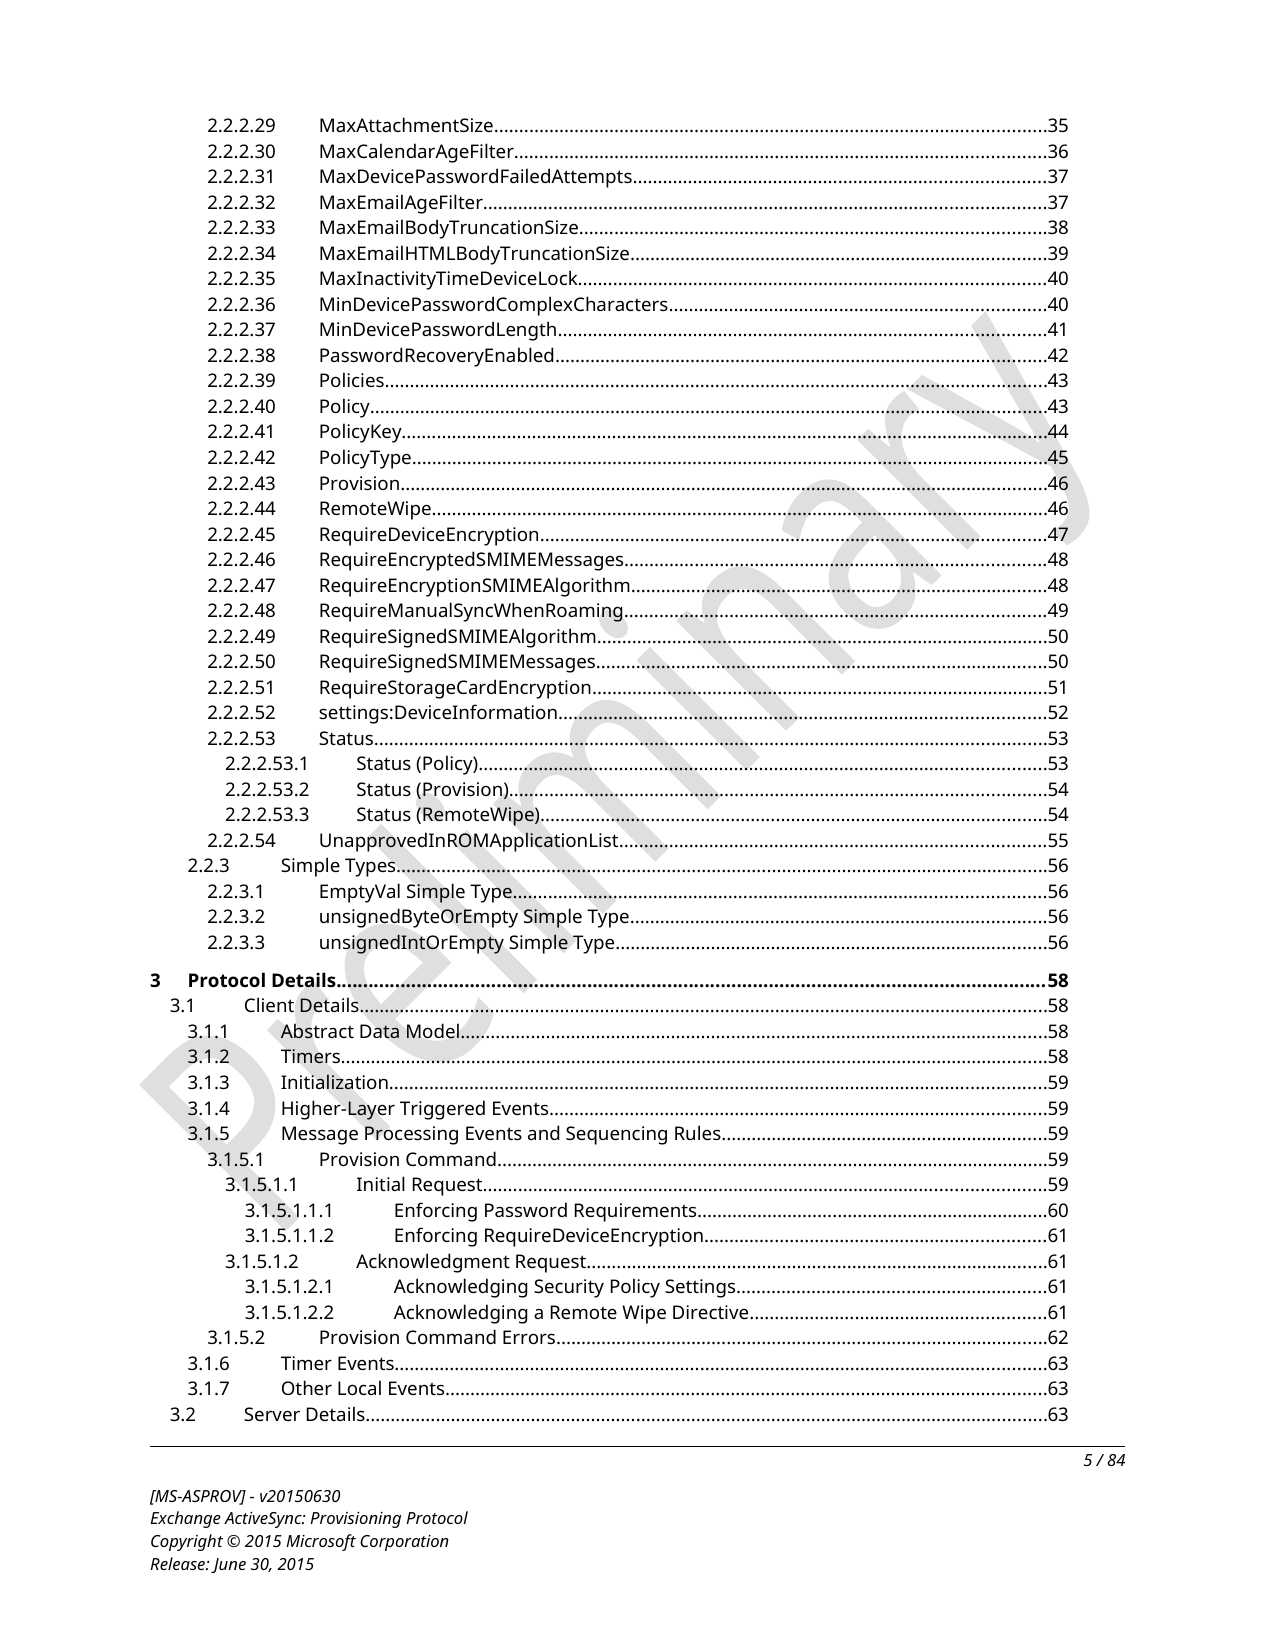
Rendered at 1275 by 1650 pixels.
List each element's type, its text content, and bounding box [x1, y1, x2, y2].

text 3.1.5.1.1.2 Enforcing RequireDeviceEncryption 61 [244, 1222, 1078, 1248]
text 2.2.2.37 MinDevicePasswordLength 41 [207, 317, 1078, 342]
text 3.1.5 Message Processing Events and Sequencing Rules 59 [187, 1120, 1078, 1146]
text 2.2.2.47 RequireEncryptionSMIMEAlgorithm 48 [207, 572, 1078, 597]
text 2.2.2.48 RequireManualSyncWhenRoaming 49 [207, 597, 1078, 623]
text 2.2.2.50 RequireSignedSMIMEMessages 50 [207, 648, 1078, 674]
text 3.1.4 Higher-Layer Triggered Events 59 [187, 1095, 1078, 1120]
text 2.2.2.36 MinDevicePasswordComplexCharacters 40 [207, 291, 1078, 317]
text 3.1.5.1.1 Initial Request 59 [225, 1171, 1078, 1197]
text 2.2.2.54 UnapprovedInROMApplicationList 55 [207, 827, 1078, 853]
text 3.1.6 Timer Events 63 [187, 1350, 1078, 1376]
text 3.1.7 Other Local Events 63 [187, 1376, 1078, 1401]
text 2.2.2.41 PolicyKey 44 [207, 419, 1078, 444]
text 2.2.2.43 Provision 46 [207, 470, 1078, 495]
text 3.1.2 Timers 58 [187, 1044, 1078, 1069]
text 2.2.2.52 settings:DeviceInformation 52 [207, 699, 1078, 725]
text 2.2.2.46 RequireEncryptedSMIMEMessages 48 [207, 546, 1078, 572]
text 3.2 Server Details 63 [169, 1401, 1078, 1427]
text 3.1.5.1 Provision Command 59 [207, 1146, 1078, 1171]
text 2.2.2.33 MaxEmailBodyTruncationSize 38 [207, 214, 1078, 240]
text 2.2.2.35 MaxInactivityTimeDeviceLock 40 [207, 266, 1078, 291]
text 3.1.3 Initialization 59 [187, 1069, 1078, 1095]
text 2.2.2.53.1 Status (Policy) 53 [225, 751, 1078, 776]
text 2.2.2.34 MaxEmailHTMLBodyTruncationSize 39 [207, 240, 1078, 266]
text 2.2.2.53.3 Status (RemoteWipe) 54 [225, 802, 1078, 827]
text 2.2.2.53 Status 53 [207, 725, 1078, 751]
text 2.2.3.1 EmptyVal Simple Type 56 [207, 878, 1078, 904]
text 2.2.2.40 Policy 43 [207, 393, 1078, 419]
text 3.1.1 Abstract Data Model 58 [187, 1018, 1078, 1044]
text 3.1.5.1.2 Acknowledgment Request 61 [225, 1248, 1078, 1273]
text 2.2.2.53.2 Status (Provision) 54 [225, 776, 1078, 802]
text 2.2.3 Simple Types 56 [187, 853, 1078, 878]
text 2.2.2.29 MaxAttachmentSize 35 [207, 112, 1078, 138]
text 2.2.2.30 MaxCalendarAgeFilter 36 [207, 138, 1078, 163]
text 2.2.2.45 RequireDeviceEncryption 47 [207, 521, 1078, 546]
text 2.2.2.44 RemoteWipe 46 [207, 495, 1078, 521]
text 3.1 Client Details 58 [169, 993, 1078, 1018]
text 2.2.2.38 PasswordRecoveryEnabled 42 [207, 342, 1078, 368]
text 2.2.2.49 RequireSignedSMIMEAlgorithm 50 [207, 623, 1078, 648]
text 2.2.2.42 PolicyType 45 [207, 444, 1078, 470]
text 3.1.5.1.2.2 Acknowledging a Remote Wipe Directive 61 [244, 1299, 1078, 1324]
text 2.2.2.32 MaxEmailAgeFilter 37 [207, 189, 1078, 214]
text 2.2.2.39 Policies 43 [207, 368, 1078, 393]
text 3.1.5.1.2.1 Acknowledging Security Policy Settings 61 [244, 1273, 1078, 1299]
text 3.1.5.1.1.1 Enforcing Password Requirements 60 [244, 1197, 1078, 1222]
text 2.2.2.51 RequireStorageCardEncryption 51 [207, 674, 1078, 699]
text 2.2.3.3 unsignedIntOrEmpty Simple Type 56 [207, 929, 1078, 955]
text 2.2.3.2 unsignedByteOrEmpty Simple Type 56 [207, 904, 1078, 929]
text 3.1.5.2 Provision Command Errors 62 [207, 1324, 1078, 1350]
text 3 Protocol Details 58 [150, 967, 1078, 993]
text 2.2.2.31 MaxDevicePasswordFailedAttempts 37 [207, 163, 1078, 189]
